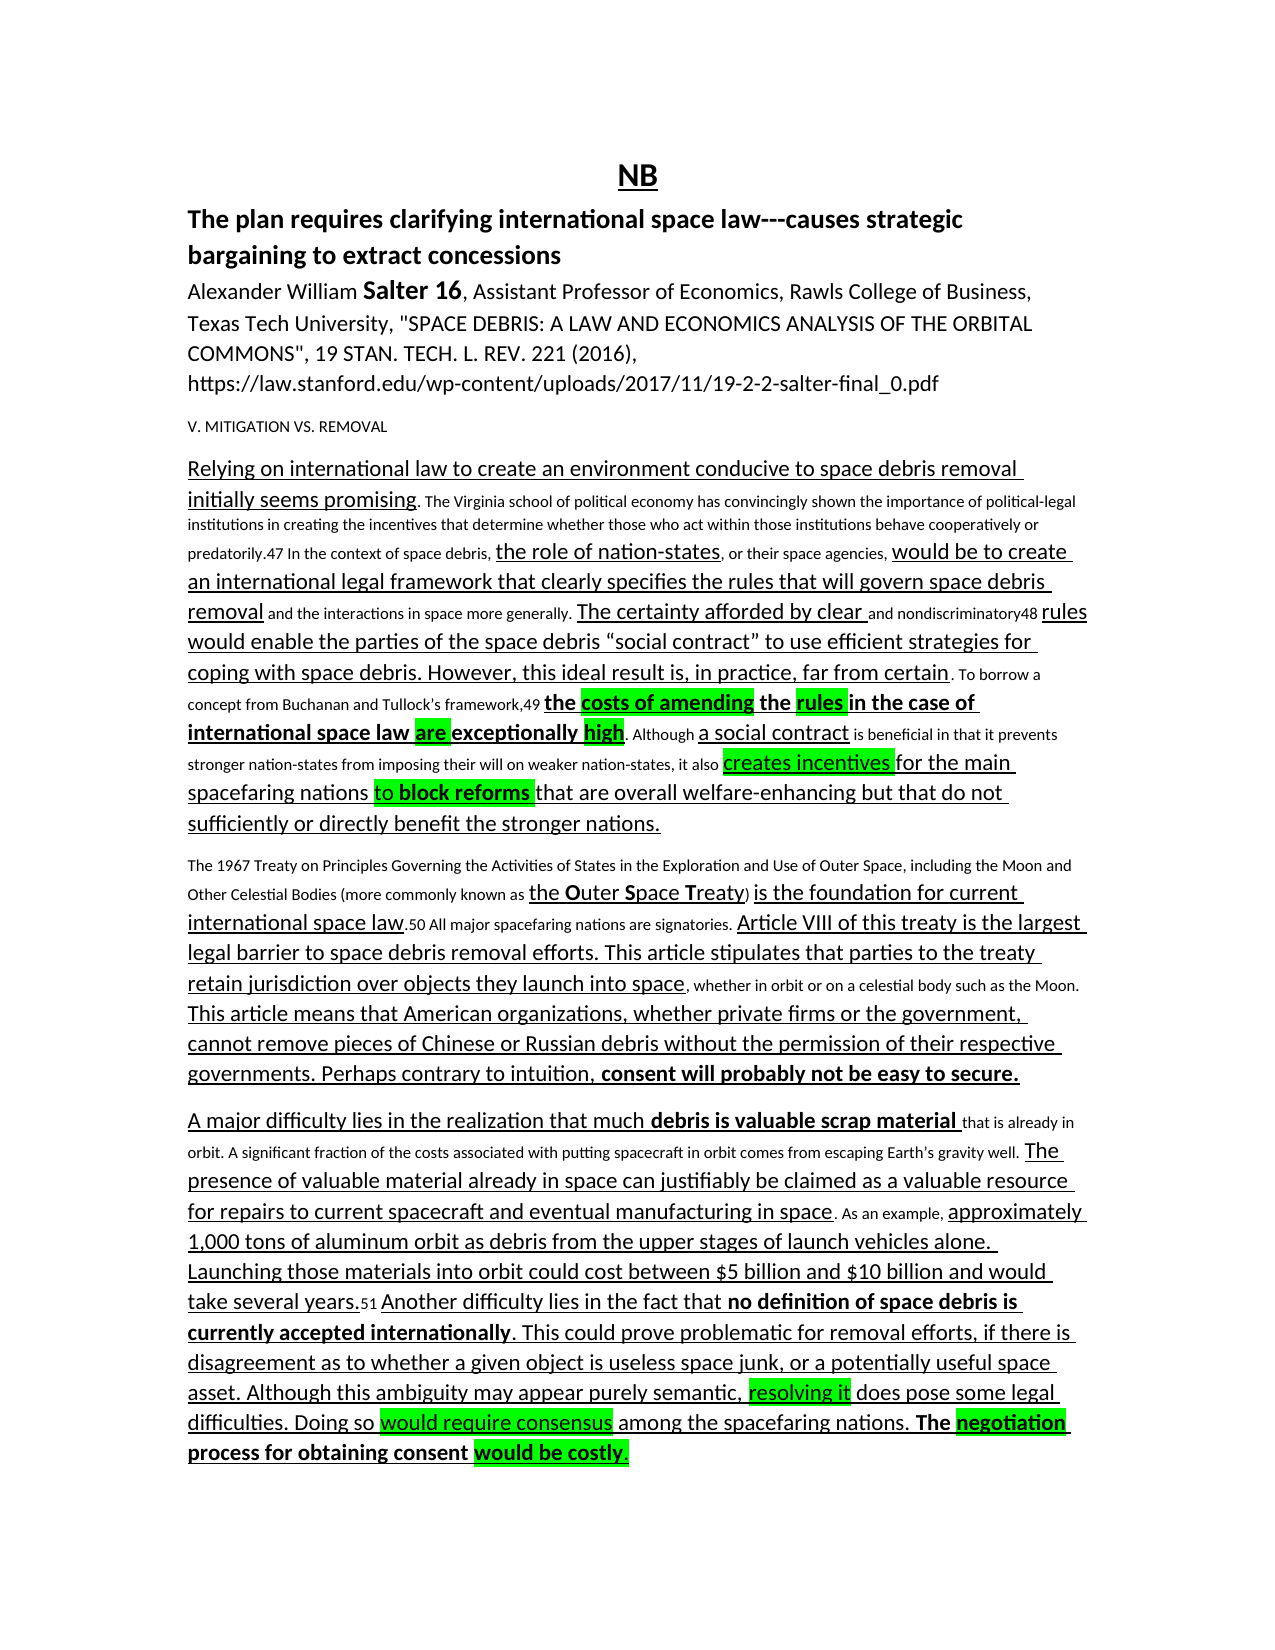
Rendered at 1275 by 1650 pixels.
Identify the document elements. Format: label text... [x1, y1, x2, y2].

text The 1967 Treaty on Principles Governing the Activities of States in the Exploration and Use of Outer Space, including the Moon and Other Celestial Bodies (more commonly known as the Outer Space Treaty) is the foundation for current international space law.50 All major spacefaring nations are signatories. Article VIII of this treaty is the largest legal barrier to space debris removal efforts. This article stipulates that parties to the treaty retain jurisdiction over objects they launch into space, whether in orbit or on a celestial body such as the Moon. This article means that American organizations, whether private firms or the government, cannot remove pieces of Chinese or Russian debris without the permission of their respective governments. Perhaps contrary to intuition, consent will probably not be easy to secure. [187, 856, 1087, 1087]
text V. MITIGATION VS. REMOVAL [187, 416, 1087, 436]
text Relying on international law to create an environment conducive to space debris removal initially seems promising. The Virginia school of political economy has convincingly shown the importance of political-legal institutions in creating the incentives that determine whether those who act within those institutions behave cooperatively or predatorily.47 In the context of space debris, the role of nation-states, or their space agencies, would be to create an international legal framework that clearly specifies the rules that will govern space debris removal and the interactions in space more generally. The certainty afforded by clear and nondiscriminatory48 rules would enable the parties of the space debris “social contract” to use efficient strategies for coping with space debris. However, this ideal result is, in practice, far from certain. To borrow a concept from Buchanan and Tullock’s framework,49 the costs of amending the rules in the case of international space law are exceptionally high. Although a social contract is beneficial in that it prevents stronger nation-states from imposing their will on weaker nation-states, it also creates incentives for the main spacefaring nations to block reforms that are overall welfare-enhancing but that do not sufficiently or directly benefit the stronger nations. [187, 454, 1087, 837]
subtitle NB [187, 154, 1087, 195]
text Alexander William Salter 16, Assistant Professor of Economics, Rawls College of Business, Texas Tech University, "SPACE DEBRIS: A LAW AND ECONOMICS ANALYSIS OF THE ORBITAL COMMONS", 19 STAN. TECH. L. REV. 221 (2016), https://law.stanford.edu/wp-content/uploads/2017/11/19-2-2-salter-final_0.pdf [187, 273, 1087, 397]
text A major difficulty lies in the realization that much debris is valuable scrap material that is already in orbit. A significant fraction of the costs associated with putting spacecraft in orbit comes from escaping Earth’s gravity well. The presence of valuable material already in space can justifiably be claimed as a valuable resource for repairs to current spacecraft and eventual manufacturing in space. As an example, approximately 1,000 tons of aluminum orbit as debris from the upper stages of launch vehicles alone. Launching those materials into orbit could cost between $5 billion and $10 billion and would take several years.51 Another difficulty lies in the fact that no definition of space debris is currently accepted internationally. This could prove problematic for removal efforts, if there is disagreement as to whether a given object is useless space junk, or a potentially useful space asset. Although this ambiguity may appear purely semantic, resolving it does pose some legal difficulties. Doing so would require consensus among the spacefaring nations. The negotiation process for obtaining consent would be costly. [187, 1106, 1087, 1467]
subtitle The plan requires clarifying international space law---causes strategic bargaining to extract concessions [187, 202, 1087, 271]
